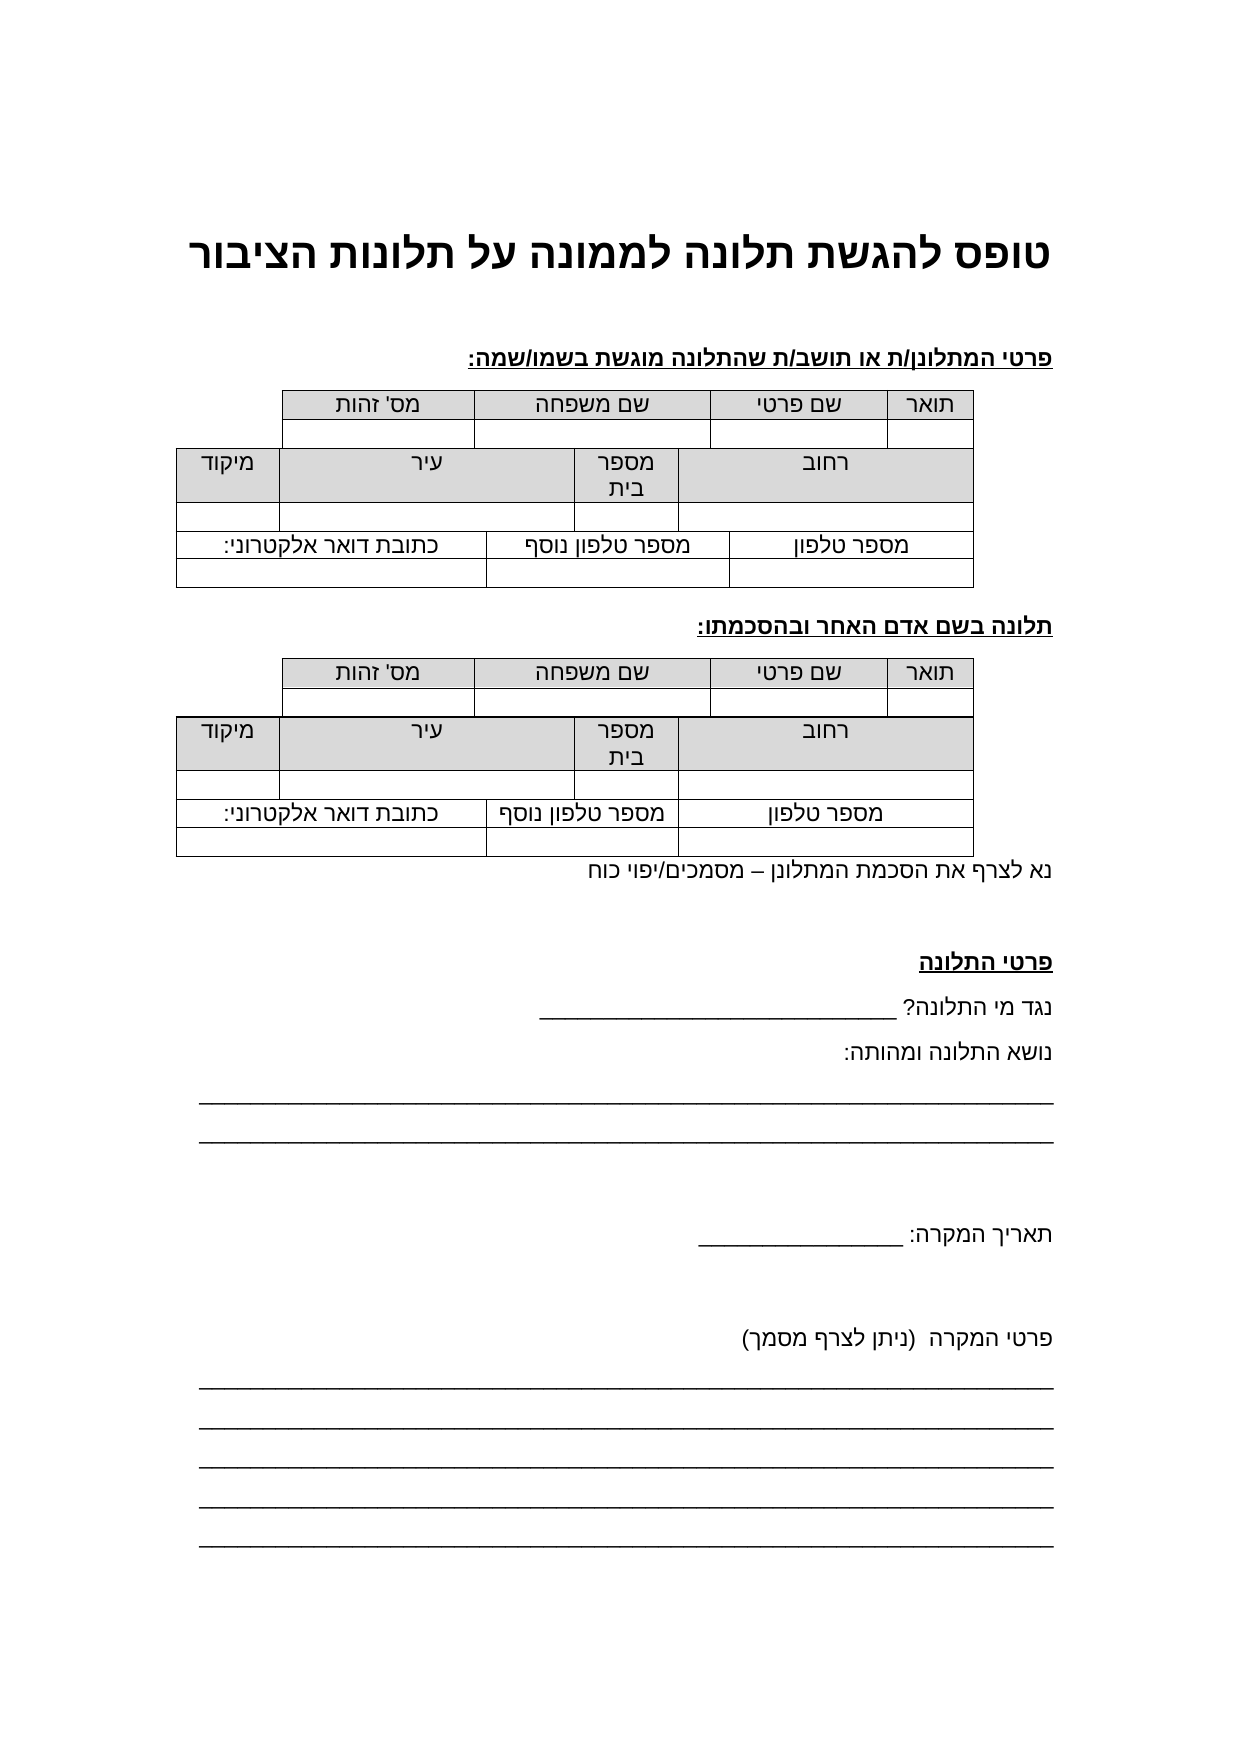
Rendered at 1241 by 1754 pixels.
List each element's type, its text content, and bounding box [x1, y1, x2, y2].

table_header שם משפחה [475, 659, 710, 687]
table_cell [711, 420, 887, 448]
table_cell מיקוד [177, 449, 279, 502]
table_cell מיקוד [177, 718, 279, 770]
text טופס להגשת תלונה לממונה על תלונות הציבור [187, 229, 1053, 277]
table_header שם משפחה [475, 391, 710, 419]
table_cell רחוב [679, 718, 973, 770]
table_cell עיר [280, 718, 574, 770]
table_cell מספר טלפון נוסף [487, 800, 678, 827]
table_cell רחוב [679, 449, 973, 502]
text נגד מי התלונה? ____________________________ [187, 994, 1053, 1020]
table_cell [575, 503, 678, 531]
text נושא התלונה ומהותה: ______________________________________________________________________________________________________________________________________ [187, 1039, 1053, 1144]
table_cell [177, 828, 486, 856]
table_cell [283, 420, 474, 448]
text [187, 1325, 1053, 1548]
table_cell [475, 420, 710, 448]
text תאריך המקרה: ________________ [187, 1221, 1053, 1247]
table_cell [280, 771, 574, 799]
text נא לצרף את הסכמת המתלונן – מסמכים/יפוי כוח [187, 857, 1053, 883]
table_cell מספר טלפון נוסף [487, 532, 729, 558]
table_cell מספר טלפון [679, 800, 973, 827]
table_cell [711, 689, 887, 716]
table_header שם פרטי [711, 391, 887, 419]
table_header מס' זהות [283, 391, 474, 419]
table_cell [888, 420, 973, 448]
table_cell [177, 771, 279, 799]
table_cell [679, 828, 973, 856]
table_cell [475, 689, 710, 716]
table_cell כתובת דואר אלקטרוני: [177, 532, 486, 558]
table_cell [679, 771, 973, 799]
table_cell [730, 559, 973, 587]
table_cell [487, 559, 729, 587]
table_header מס' זהות [283, 659, 474, 687]
table_header שם פרטי [711, 659, 887, 687]
text פרטי המתלונן/ת או תושב/ת שהתלונה מוגשת בשמו/שמה: [187, 345, 1053, 371]
table_cell [575, 771, 678, 799]
table_cell [888, 689, 973, 716]
text תלונה בשם אדם האחר ובהסכמתו: [187, 613, 1053, 639]
table_cell עיר [280, 449, 574, 502]
table_cell מספר בית [575, 718, 678, 770]
table_cell [283, 689, 474, 716]
text פרטי התלונה [187, 949, 1053, 975]
table_cell [280, 503, 574, 531]
table_cell [679, 503, 973, 531]
table_cell [177, 559, 486, 587]
table_cell מספר בית [575, 449, 678, 502]
table_header תואר [888, 659, 973, 687]
table_cell כתובת דואר אלקטרוני: [177, 800, 486, 827]
table_cell [177, 503, 279, 531]
table_cell [487, 828, 678, 856]
table_cell מספר טלפון [730, 532, 973, 558]
table_header תואר [888, 391, 973, 419]
